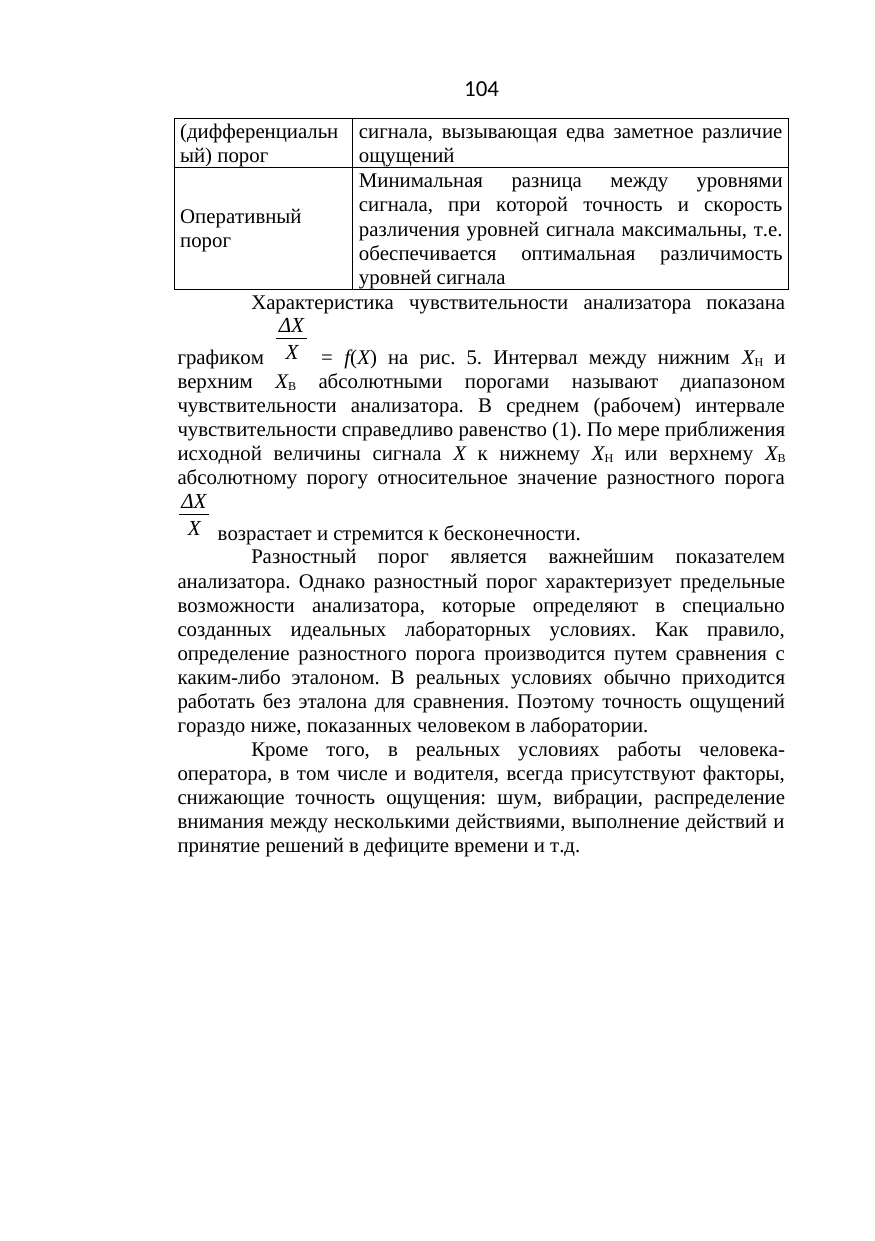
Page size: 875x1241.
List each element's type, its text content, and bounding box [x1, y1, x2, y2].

text Разностный порог является важнейшим показателем анализатора. Однако разностный порог характеризует предельные возможности анализатора, которые определяют в специально созданных идеальных лабораторных условиях. Как правило, определение разностного порога производится путем сравнения с каким-либо эталоном. В реальных условиях обычно приходится работать без эталона для сравнения. Поэтому точность ощущений гораздо ниже, показанных человеком в лаборатории. [177, 544, 786, 737]
table_cell Минимальная разница между уровнями сигнала, при которой точность и скорость различения уровней сигнала максимальны, т.е. обеспечивается оптимальная различимость уровней сигнала [353, 168, 788, 289]
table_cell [353, 119, 788, 167]
text Кроме того, в реальных условиях работы человека-оператора, в том числе и водителя, всегда присутствуют факторы, снижающие точность ощущения: шум, вибрации, распределение внимания между несколькими действиями, выполнение действий и принятие решений в дефиците времени и т.д. [177, 737, 786, 857]
table_cell Оперативный порог [175, 168, 352, 289]
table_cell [175, 119, 352, 167]
text Характеристика чувствительности анализатора показана графиком = f(Х) на рис. 5. Интервал между нижним ХН и верхним ХВ абсолютными порогами называют диапазоном чувствительности анализатора. В среднем (рабочем) интервале чувствительности справедливо равенство (1). По мере приближения исходной величины сигнала Х к нижнему ХН или верхнему ХВ абсолютному порогу относительное значение разностного порога возрастает и стремится к бесконечности. [177, 290, 786, 544]
